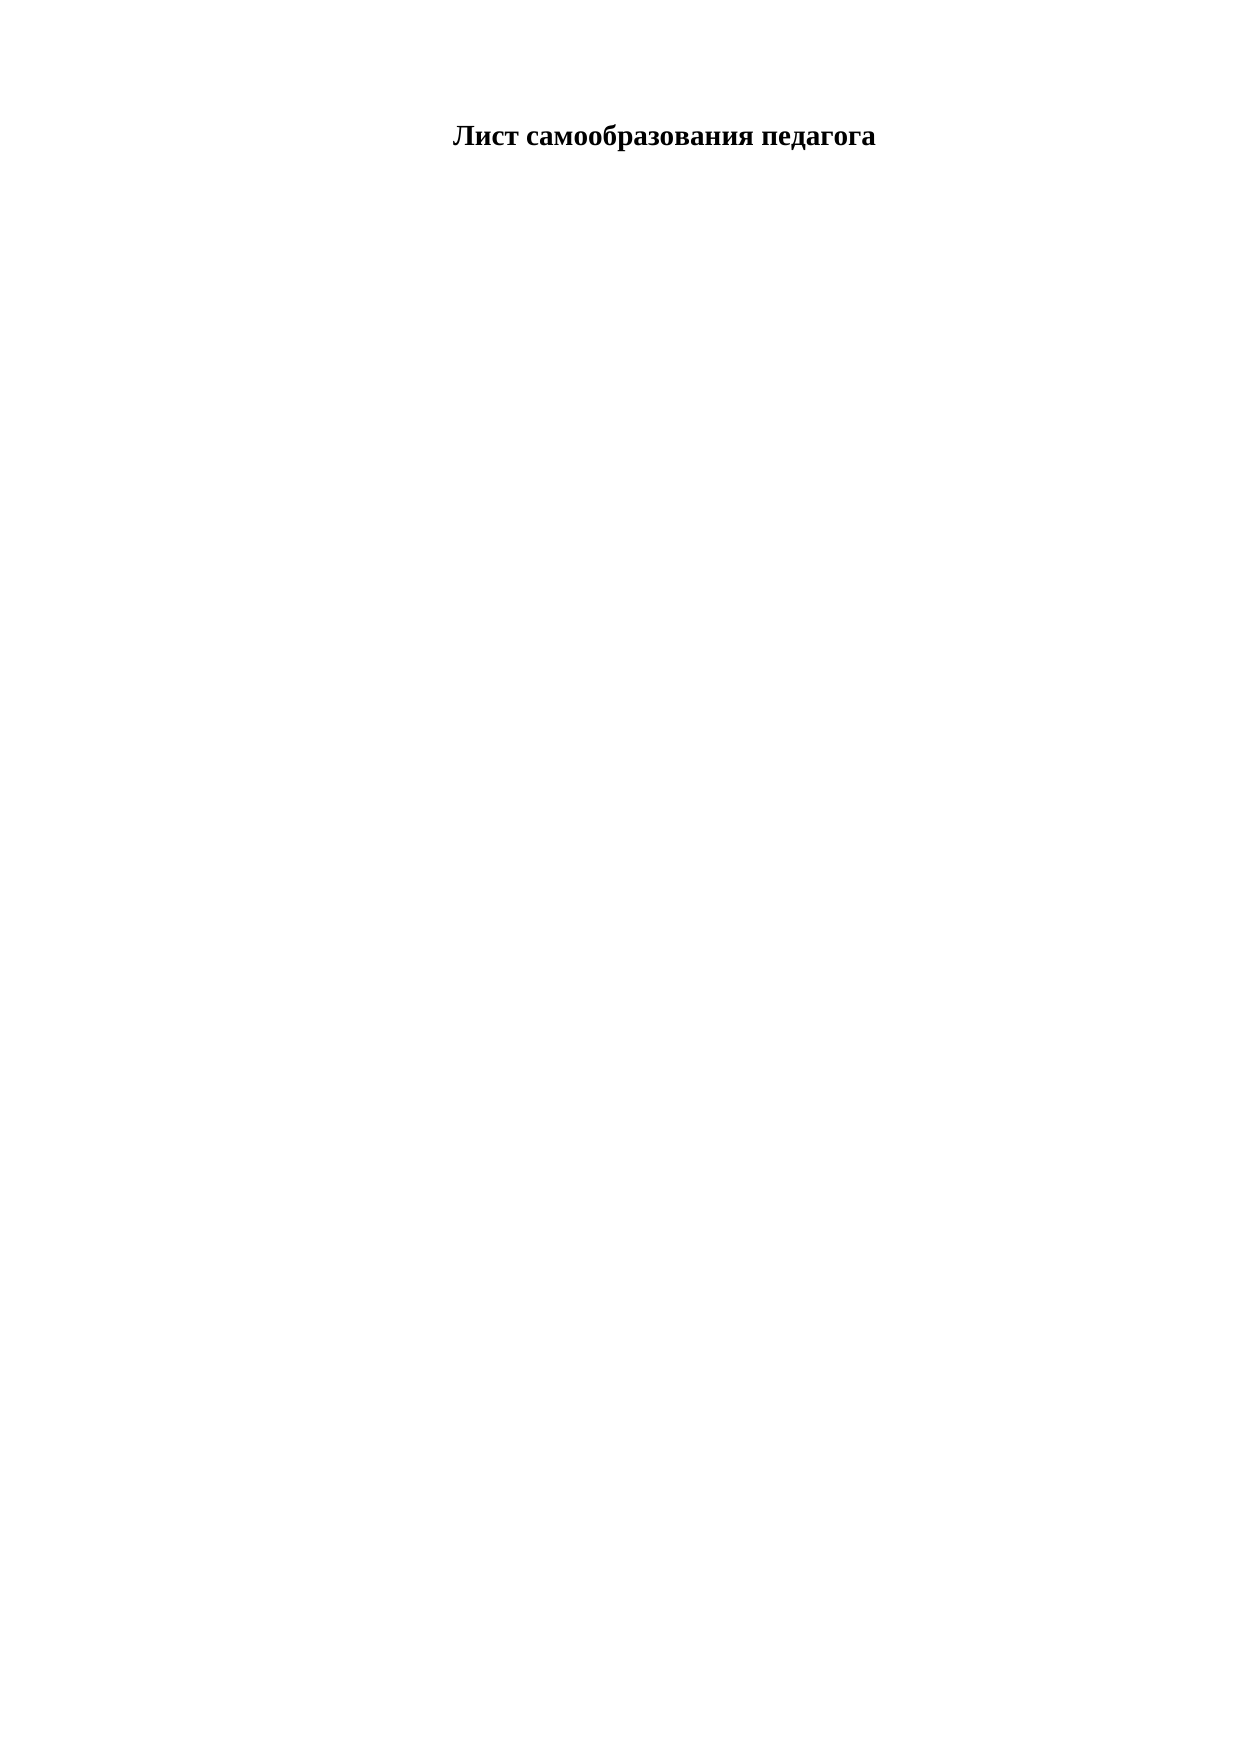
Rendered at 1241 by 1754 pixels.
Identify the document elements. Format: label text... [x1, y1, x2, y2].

text Лист самообразования педагога [177, 118, 1152, 152]
